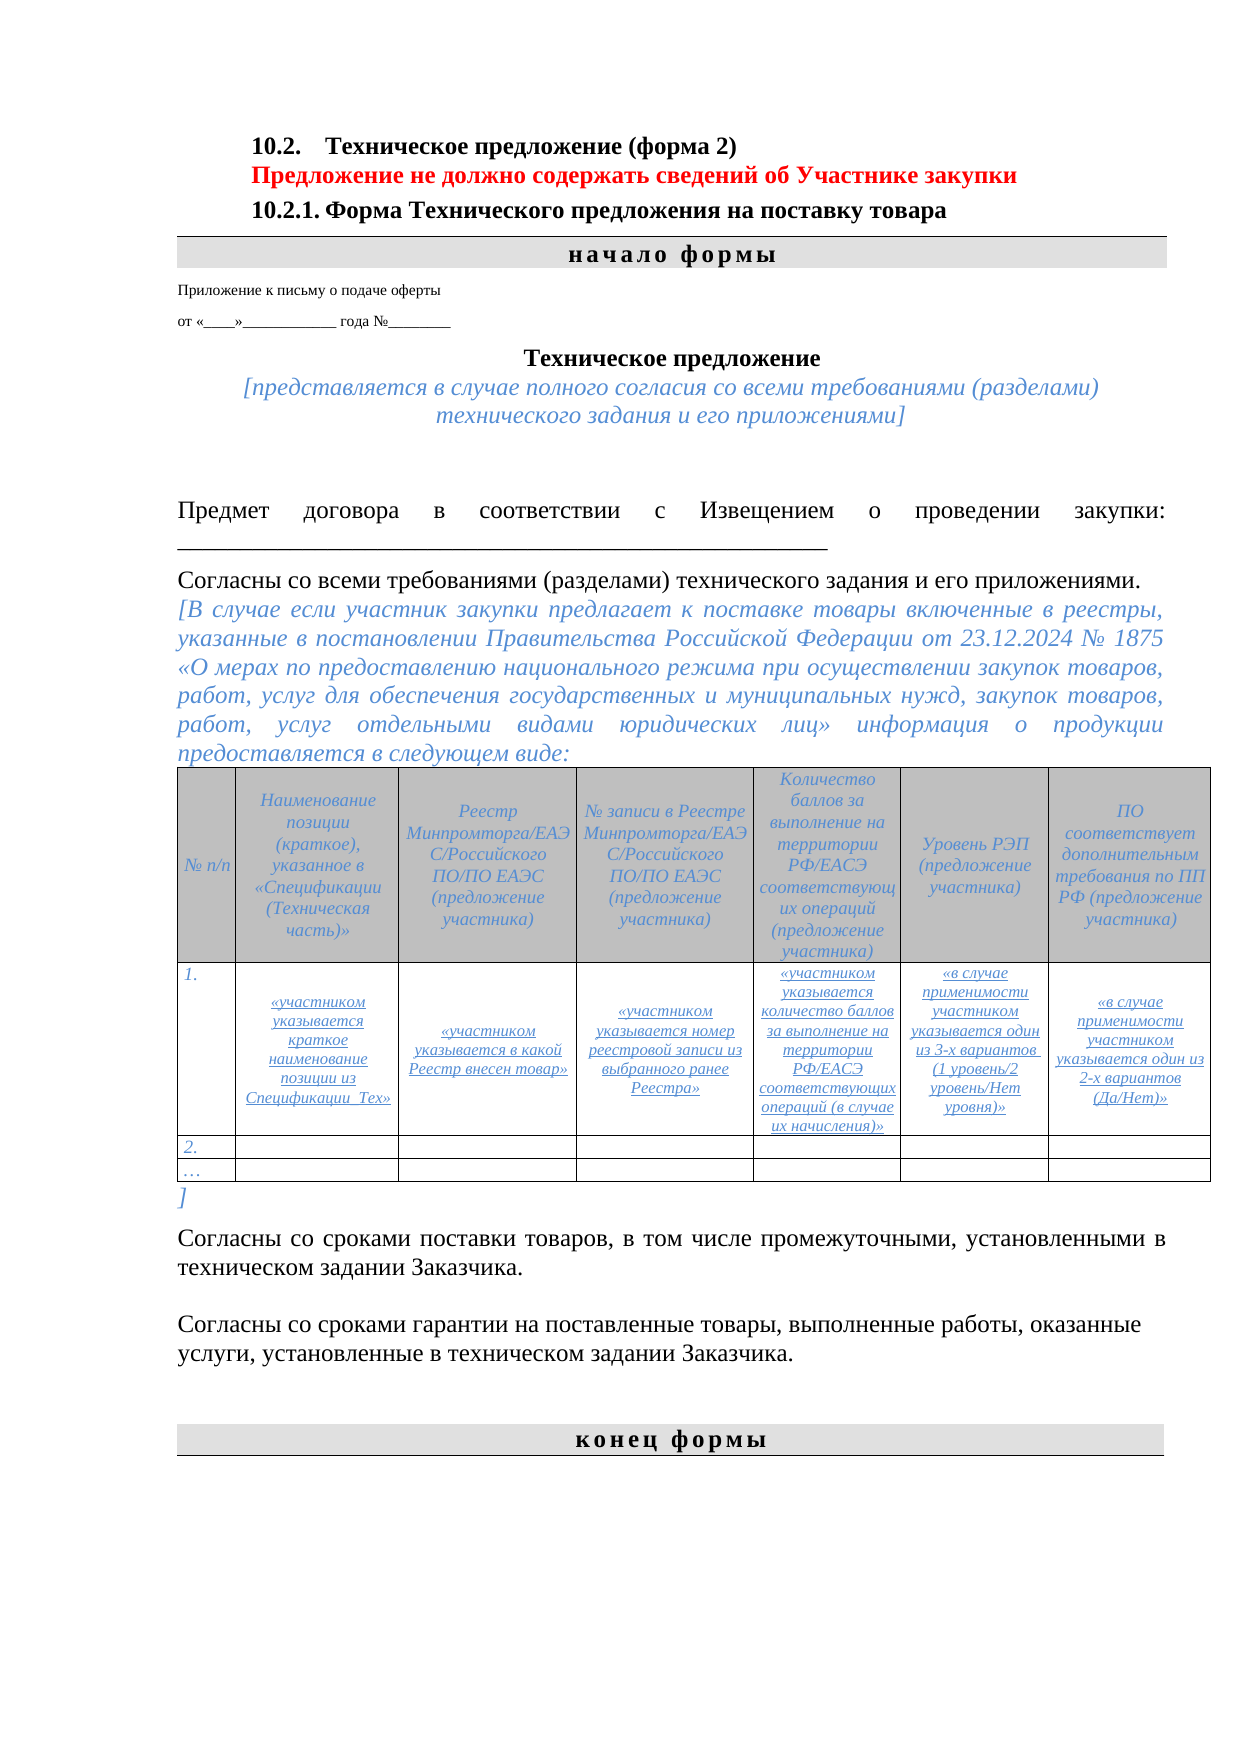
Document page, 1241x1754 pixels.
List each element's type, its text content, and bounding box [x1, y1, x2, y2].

table_header Наименование позиции (краткое), указанное в «Спецификации (Техническая часть)» [236, 768, 398, 962]
table_cell «участником указывается номер реестровой записи из выбранного ранее Реестра» [577, 963, 753, 1135]
table_header № п/п [178, 768, 235, 962]
text ] [177, 1182, 1167, 1210]
text [В случае если участник закупки предлагает к поставке товары включенные в реестры, указанные в постановлении Правительства Российской Федерации от 23.12.2024 № 1875 «О мерах по предоставлению национального режима при осуществлении закупок товаров, работ, услуг для обеспечения государственных и муниципальных нужд, закупок товаров, работ, услуг отдельными видами юридических лиц» информация о продукции предоставляется в следующем виде: [177, 594, 1167, 767]
table_cell 1. [178, 963, 235, 1135]
table_cell [236, 1159, 398, 1181]
table_header Количество баллов за выполнение на территории РФ/ЕАСЭ соответствующих операций (предложение участника) [754, 768, 900, 962]
table_cell [399, 1159, 576, 1181]
table_cell [1049, 1136, 1210, 1158]
table_cell «в случае применимости участником указывается один из 2-х вариантов (Да/Нет)» [1049, 963, 1210, 1135]
table_cell 2. [178, 1136, 235, 1158]
text Приложение к письму о подаче оферты от «____»____________ года №________ [177, 281, 1167, 343]
table_cell [901, 1159, 1048, 1181]
text конец формы [177, 1424, 1164, 1455]
text Предложение не должно содержать сведений об Участнике закупки [177, 160, 1167, 189]
table_cell «участником указывается в какой Реестр внесен товар» [399, 963, 576, 1135]
table_cell [236, 1136, 398, 1158]
text Согласны со всеми требованиями (разделами) технического задания и его приложениями. [177, 565, 1167, 594]
text Согласны со сроками поставки товаров, в том числе промежуточными, установленными в техническом задании Заказчика. [177, 1223, 1167, 1280]
table_cell «участником указывается количество баллов за выполнение на территории РФ/ЕАСЭ соответствующих операций (в случае их начисления)» [754, 963, 900, 1135]
table_cell … [178, 1159, 235, 1181]
text Техническое предложение [177, 343, 1167, 372]
table_cell «участником указывается краткое наименование позиции из Спецификации_Тех» [236, 963, 398, 1135]
table_cell «в случае применимости участником указывается один из 3-х вариантов (1 уровень/2 уровень/Нет уровня)» [901, 963, 1048, 1135]
table_cell [754, 1159, 900, 1181]
table_cell [754, 1136, 900, 1158]
table_header № записи в Реестре Минпромторга/ЕАЭС/Российского ПО/ПО ЕАЭС (предложение участника) [577, 768, 753, 962]
table_cell [399, 1136, 576, 1158]
text [представляется в случае полного согласия со всеми требованиями (разделами) технического задания и его приложениями] [177, 372, 1167, 429]
text Согласны со сроками гарантии на поставленные товары, выполненные работы, оказанные услуги, установленные в техническом задании Заказчика. [177, 1309, 1167, 1367]
list Форма Технического предложения на поставку товара [177, 195, 1167, 224]
table_cell [1049, 1159, 1210, 1181]
table_cell [577, 1136, 753, 1158]
text Предмет договора в соответствии с Извещением о проведении закупки: ____________________________________________________ [177, 495, 1167, 553]
table_cell [901, 1136, 1048, 1158]
table_cell [577, 1159, 753, 1181]
table_header Реестр Минпромторга/ЕАЭС/Российского ПО/ПО ЕАЭС (предложение участника) [399, 768, 576, 962]
text начало формы [177, 237, 1167, 268]
table_header Уровень РЭП (предложение участника) [901, 768, 1048, 962]
list Техническое предложение (форма 2) [177, 131, 1167, 160]
table_header ПО соответствует дополнительным требования по ПП РФ (предложение участника) [1049, 768, 1210, 962]
